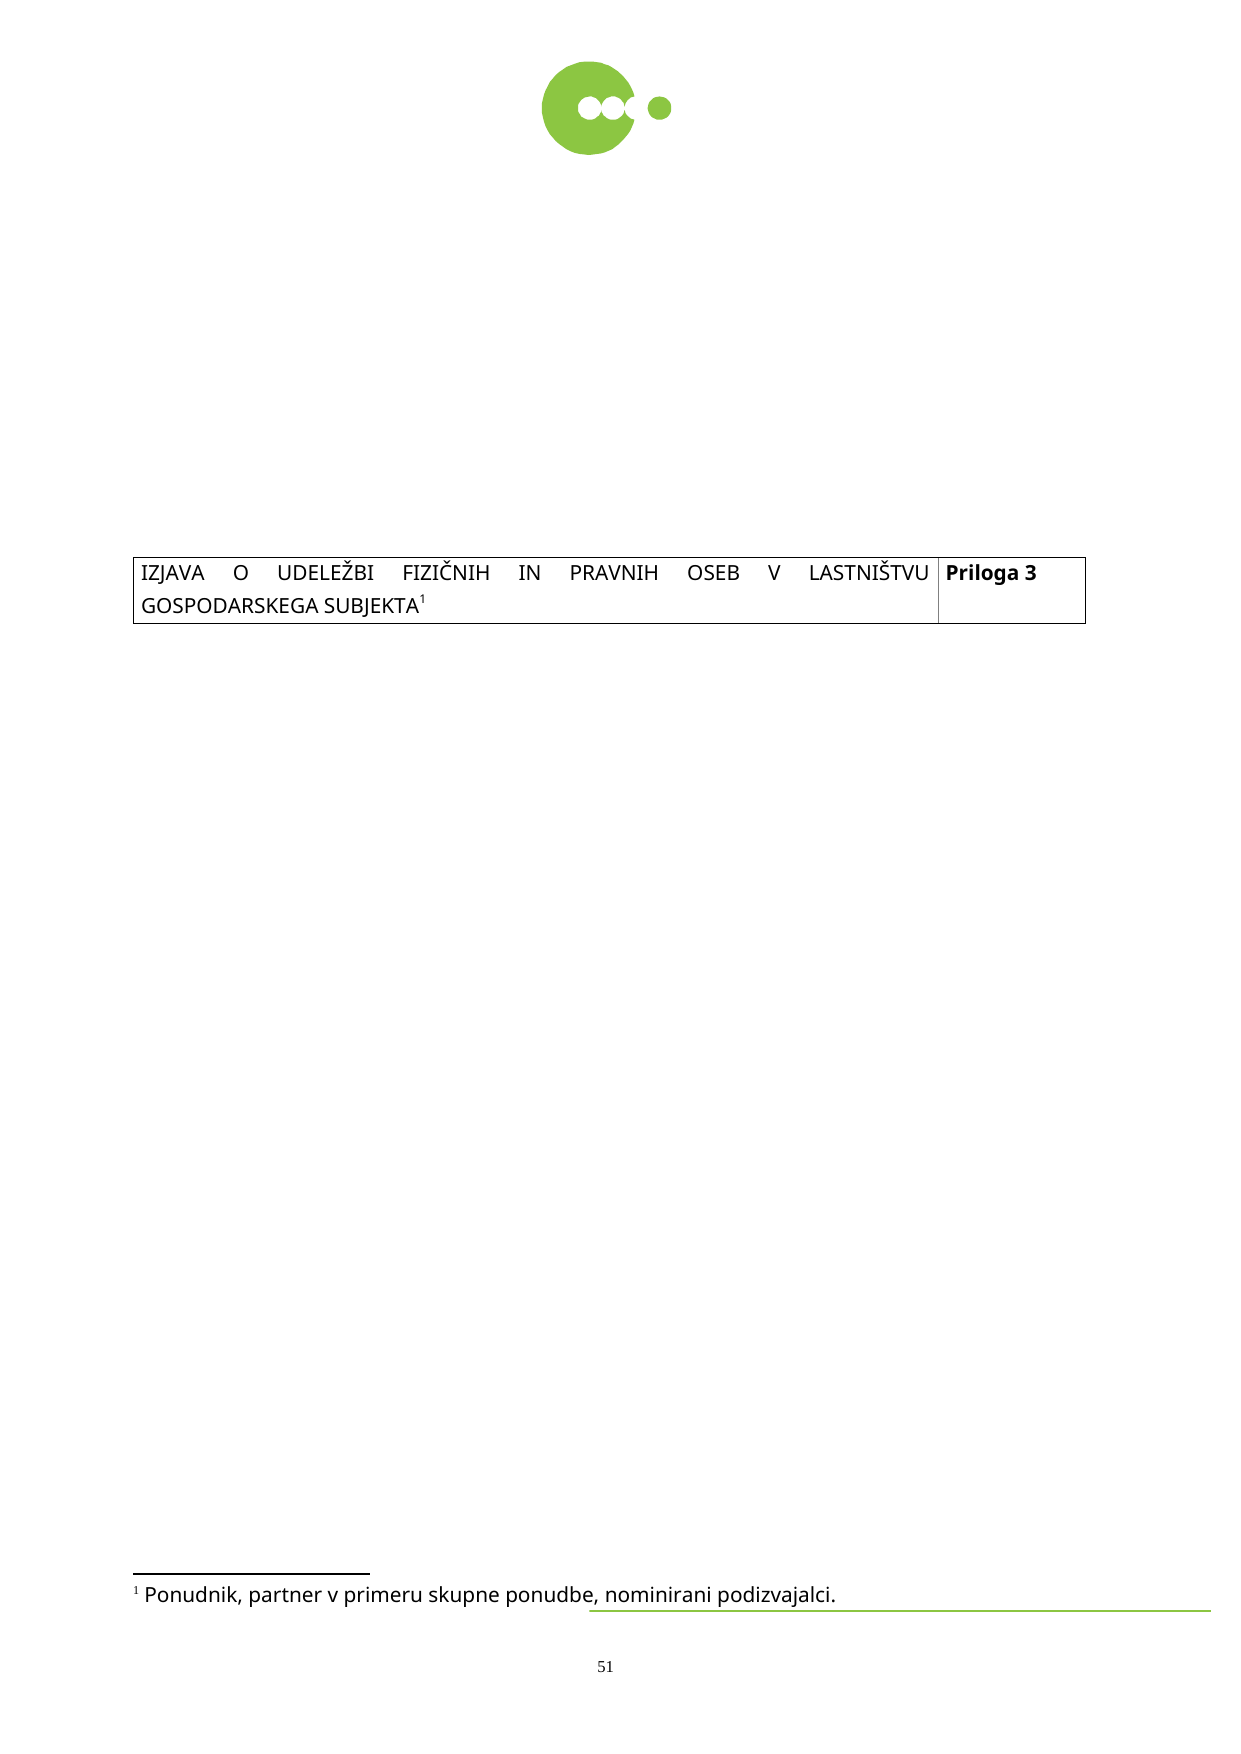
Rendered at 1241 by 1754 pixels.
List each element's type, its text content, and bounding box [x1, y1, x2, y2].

table_header Priloga 3 [939, 558, 1085, 623]
table_header IZJAVA O UDELEŽBI FIZIČNIH IN PRAVNIH OSEB V LASTNIŠTVU GOSPODARSKEGA SUBJEKTA [134, 558, 938, 623]
